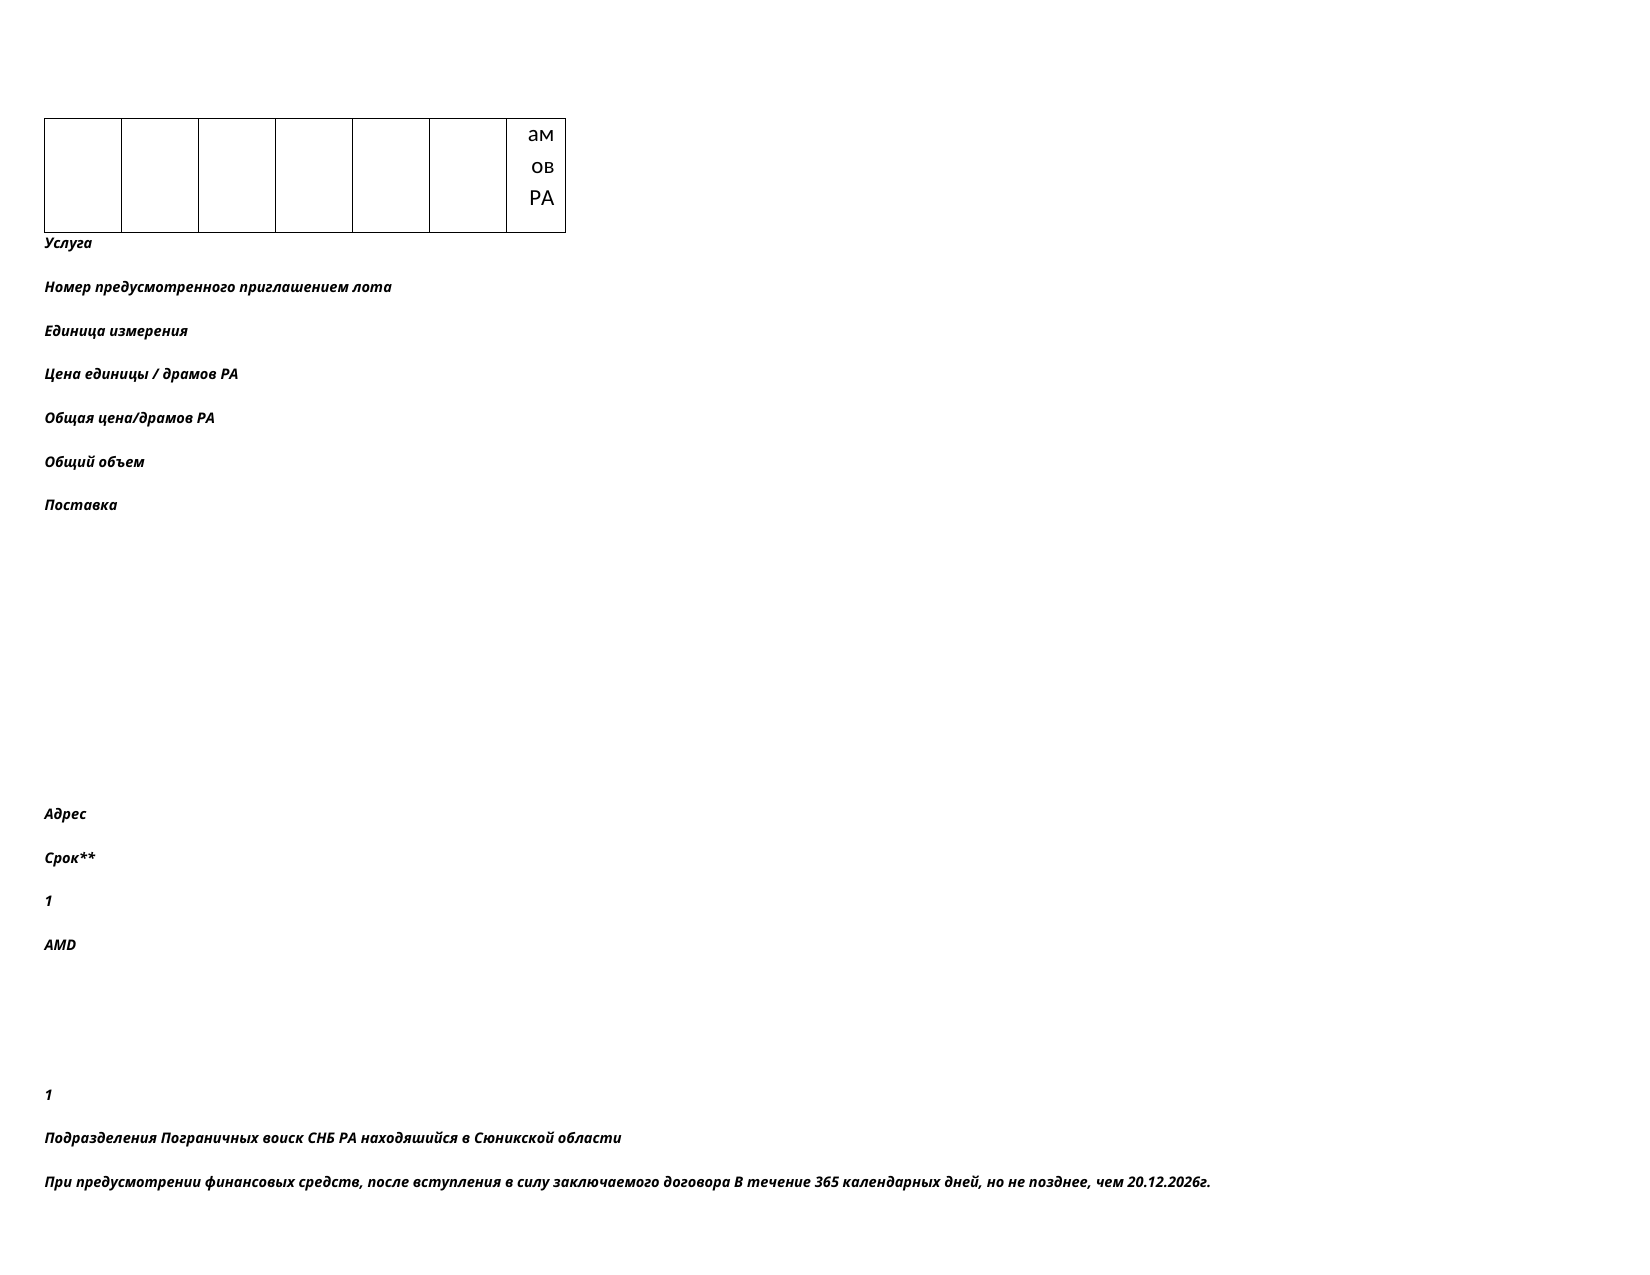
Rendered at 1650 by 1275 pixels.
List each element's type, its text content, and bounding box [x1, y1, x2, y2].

text Драмов РА [518, 119, 554, 212]
